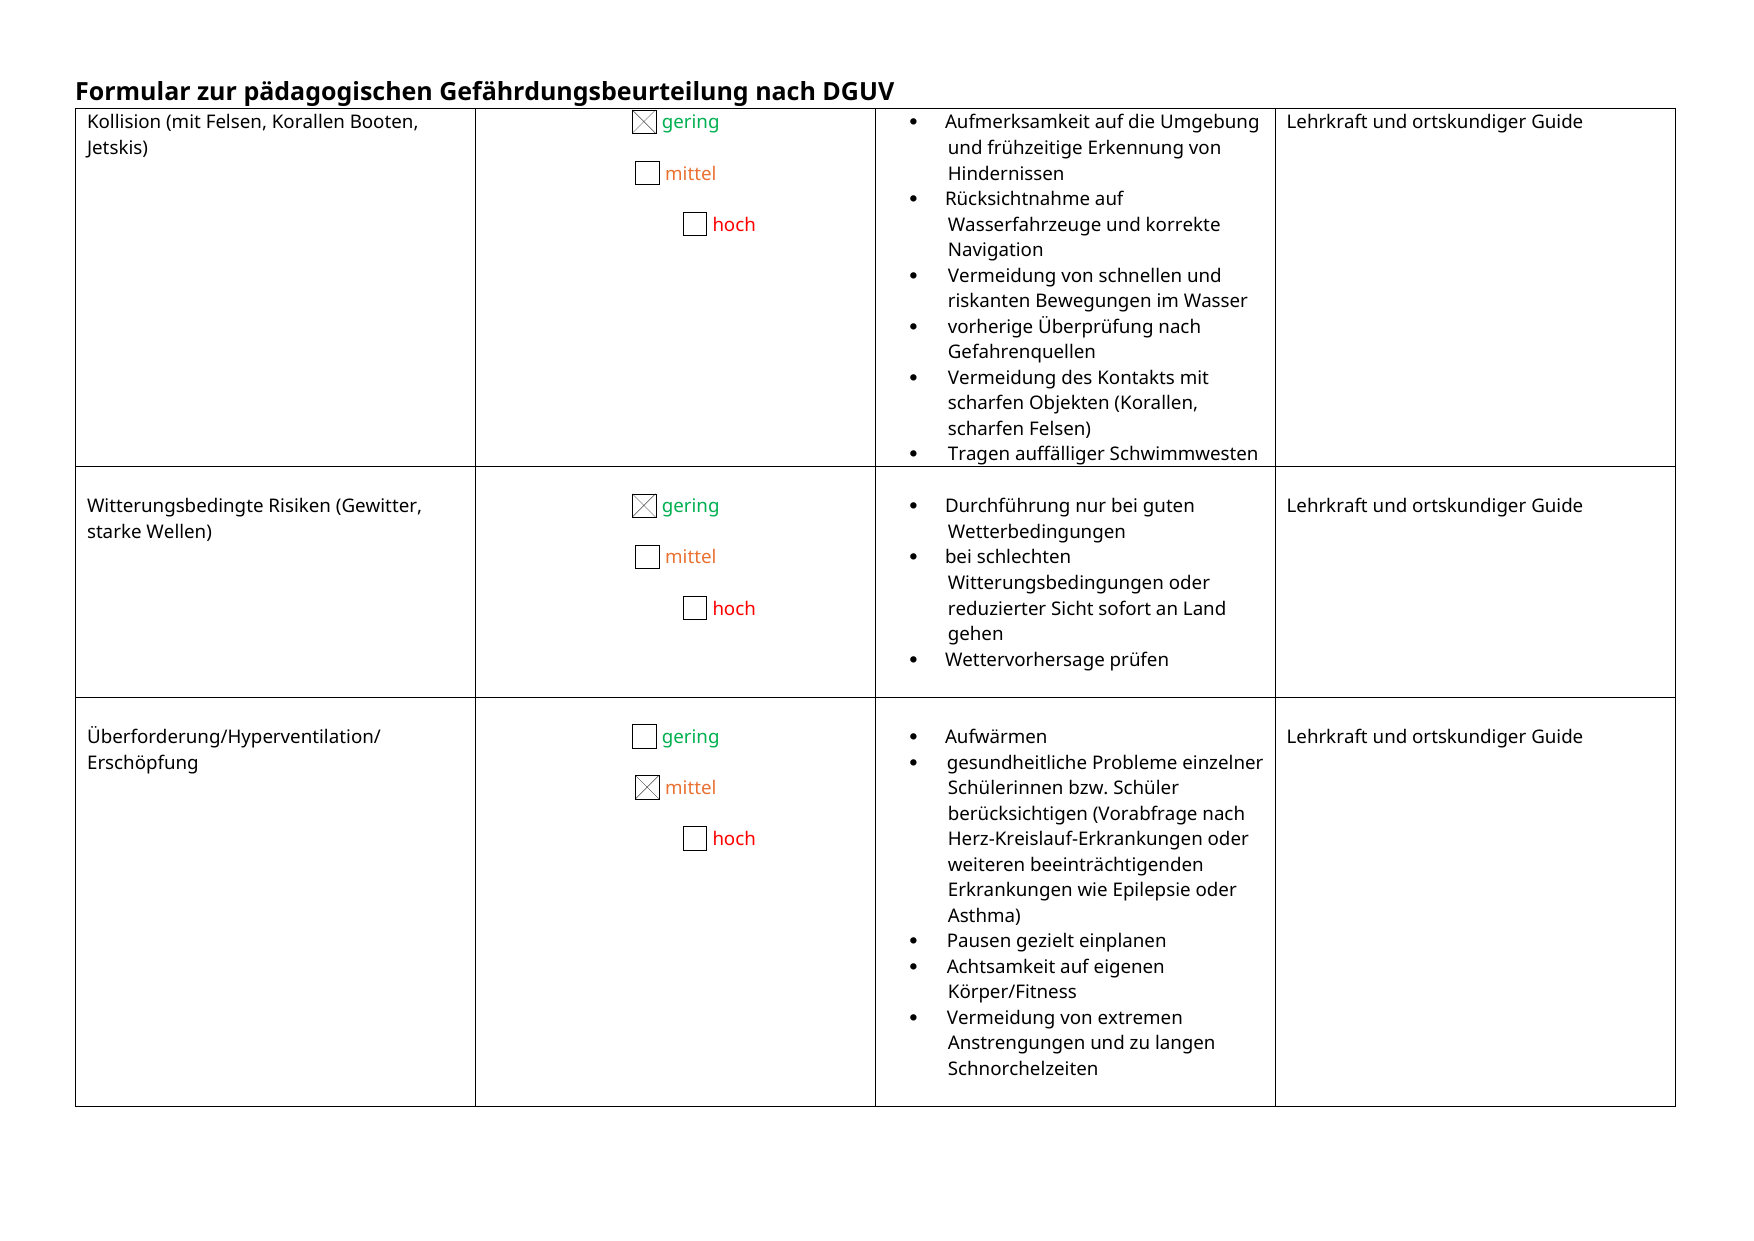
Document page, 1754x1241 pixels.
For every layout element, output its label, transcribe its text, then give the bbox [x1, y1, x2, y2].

table_cell gering mittel hoch [476, 467, 875, 697]
table_cell Durchführung nur bei guten Wetterbedingungen bei schlechten Witterungsbedingungen oder reduzierter Sicht sofort an Land gehen Wettervorhersage prüfen [876, 467, 1275, 697]
table_cell gering mittel hoch [476, 698, 875, 1106]
table_cell Witterungsbedingte Risiken (Gewitter, starke Wellen) [76, 467, 475, 697]
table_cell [876, 109, 1275, 466]
table_cell Lehrkraft und ortskundiger Guide [1276, 467, 1675, 697]
table_cell Aufwärmen gesundheitliche Probleme einzelner Schülerinnen bzw. Schüler berücksichtigen (Vorabfrage nach Herz-Kreislauf-Erkrankungen oder weiteren beeinträchtigenden Erkrankungen wie Epilepsie oder Asthma) Pausen gezielt einplanen Achtsamkeit auf eigenen Körper/Fitness Vermeidung von extremen Anstrengungen und zu langen Schnorchelzeiten [876, 698, 1275, 1106]
table_cell gering mittel hoch [476, 109, 875, 466]
table_cell Überforderung/Hyperventilation/Erschöpfung [76, 698, 475, 1106]
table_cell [1276, 109, 1675, 466]
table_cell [1276, 698, 1675, 1106]
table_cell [76, 109, 475, 466]
